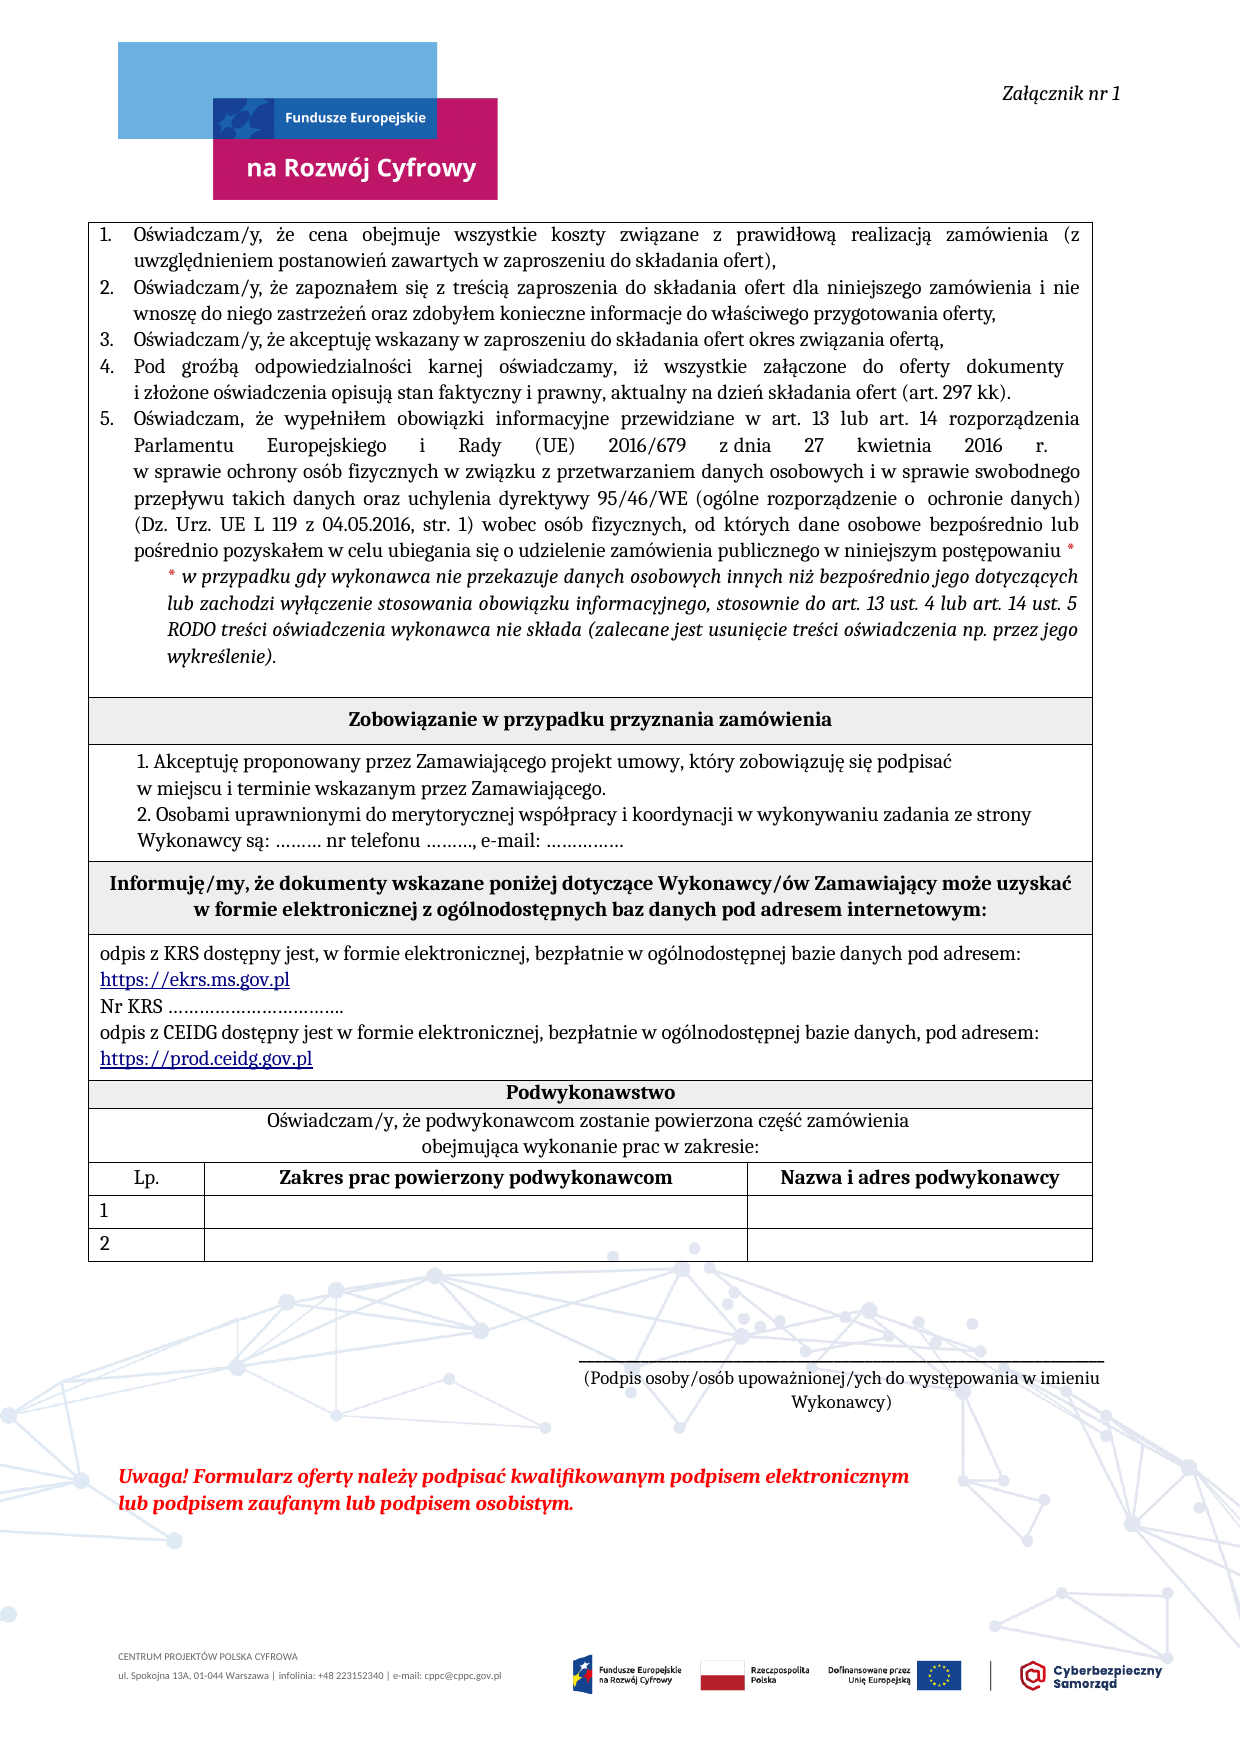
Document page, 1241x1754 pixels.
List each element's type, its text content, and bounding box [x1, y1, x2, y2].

table_cell Oświadczam/y, że cena obejmuje wszystkie koszty związane z prawidłową realizacją zamówienia (z uwzględnieniem postanowień zawartych w zaproszeniu do składania ofert), Oświadczam/y, że zapoznałem się z treścią zaproszenia do składania ofert dla niniejszego zamówienia i nie wnoszę do niego zastrzeżeń oraz zdobyłem konieczne informacje do właściwego przygotowania oferty, Oświadczam/y, że akceptuję wskazany w zaproszeniu do składania ofert okres związania ofertą, Pod groźbą odpowiedzialności karnej oświadczamy, iż wszystkie załączone do oferty dokumenty i złożone oświadczenia opisują stan faktyczny i prawny, aktualny na dzień składania ofert (art. 297 kk). Oświadczam, że wypełniłem obowiązki informacyjne przewidziane w art. 13 lub art. 14 rozporządzenia Parlamentu Europejskiego i Rady (UE) 2016/679 z dnia 27 kwietnia 2016 r. w sprawie ochrony osób fizycznych w związku z przetwarzaniem danych osobowych i w sprawie swobodnego przepływu takich danych oraz uchylenia dyrektywy 95/46/WE (ogólne rozporządzenie o ochronie danych) (Dz. Urz. UE L 119 z 04.05.2016, str. 1) wobec osób fizycznych, od których dane osobowe bezpośrednio lub pośrednio pozyskałem w celu ubiegania się o udzielenie zamówienia publicznego w niniejszym postępowaniu * * w przypadku gdy wykonawca nie przekazuje danych osobowych innych niż bezpośrednio jego dotyczących lub zachodzi wyłączenie stosowania obowiązku informacyjnego, stosownie do art. 13 ust. 4 lub art. 14 ust. 5 RODO treści oświadczenia wykonawca nie składa (zalecane jest usunięcie treści oświadczenia np. przez jego wykreślenie). [89, 223, 1092, 697]
table_cell [748, 1196, 1092, 1228]
table_cell Zobowiązanie w przypadku przyznania zamówienia [89, 698, 1092, 744]
table_cell [205, 1196, 747, 1228]
table_cell Oświadczam/y, że podwykonawcom zostanie powierzona część zamówienia obejmująca wykonanie prac w zakresie: [89, 1109, 1092, 1162]
table_cell 1. Akceptuję proponowany przez Zamawiającego projekt umowy, który zobowiązuję się podpisać w miejscu i terminie wskazanym przez Zamawiającego. 2. Osobami uprawnionymi do merytorycznej współpracy i koordynacji w wykonywaniu zadania ze strony Wykonawcy są: ……… nr telefonu ………, e-mail: …………… [89, 745, 1092, 861]
table_cell Podwykonawstwo [89, 1081, 1092, 1108]
table_cell Nazwa i adres podwykonawcy [748, 1163, 1092, 1195]
table_cell Zakres prac powierzony podwykonawcom [205, 1163, 747, 1195]
table_cell odpis z KRS dostępny jest, w formie elektronicznej, bezpłatnie w ogólnodostępnej bazie danych pod adresem: https://ekrs.ms.gov.pl Nr KRS ……………………………. odpis z CEIDG dostępny jest w formie elektronicznej, bezpłatnie w ogólnodostępnej bazie danych, pod adresem: https://prod.ceidg.gov.pl [89, 935, 1092, 1080]
text Uwaga! Formularz oferty należy podpisać kwalifikowanym podpisem elektronicznym lub podpisem zaufanym lub podpisem osobistym. [118, 1465, 1122, 1515]
table_cell Informuję/my, że dokumenty wskazane poniżej dotyczące Wykonawcy/ów Zamawiający może uzyskać w formie elektronicznej z ogólnodostępnych baz danych pod adresem internetowym: [89, 862, 1092, 934]
text ____________________________________________________________________ [561, 1341, 1122, 1365]
table_cell 2 [89, 1229, 204, 1261]
text (Podpis osoby/osób upoważnionej/ych do występowania w imieniu Wykonawcy) [561, 1368, 1122, 1413]
picture [118, 42, 498, 200]
picture [0, 1242, 1240, 1754]
table_cell Lp. [89, 1163, 204, 1195]
table_cell 1 [89, 1196, 204, 1228]
table_cell [748, 1229, 1092, 1261]
table_cell [205, 1229, 747, 1261]
